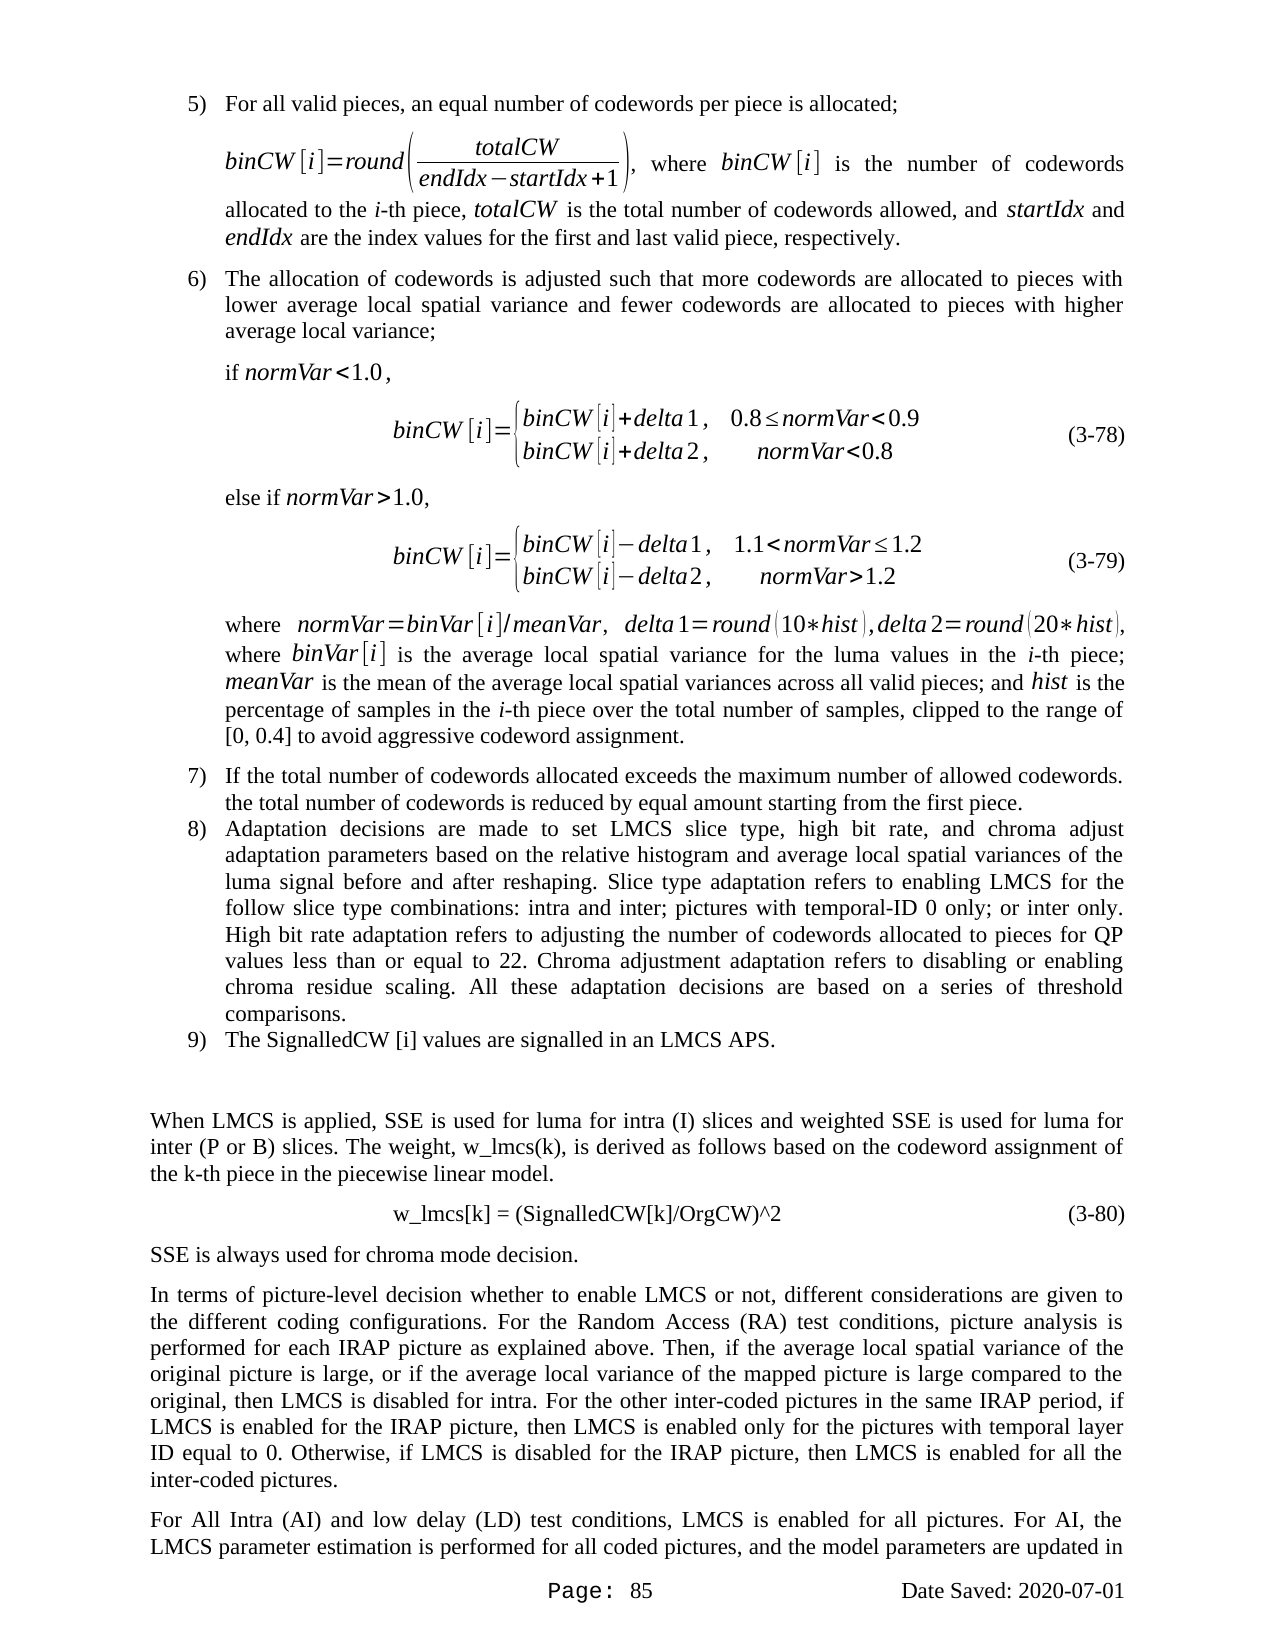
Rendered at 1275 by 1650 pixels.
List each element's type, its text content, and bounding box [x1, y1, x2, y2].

text SSE is always used for chroma mode decision. [150, 1241, 1125, 1267]
text if [225, 358, 1125, 386]
list For all valid pieces, an equal number of codewords per piece is allocated; [187, 90, 1125, 116]
list The allocation of codewords is adjusted such that more codewords are allocated to pieces with lower average local spatial variance and fewer codewords are allocated to pieces with higher average local variance; [187, 265, 1125, 344]
text (3-79) [225, 525, 1125, 595]
text where , , where is the average local spatial variance for the luma values in the i-th piece; is the mean of the average local spatial variances across all valid pieces; and is the percentage of samples in the i-th piece over the total number of samples, clipped to the range of [0, 0.4] to avoid aggressive codeword assignment. [225, 609, 1125, 748]
text (3-78) [225, 400, 1125, 469]
text , where is the number of codewords allocated to the i-th piece, is the total number of codewords allowed, and and are the index values for the first and last valid piece, respectively. [225, 131, 1125, 251]
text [150, 1506, 1125, 1559]
list Adaptation decisions are made to set LMCS slice type, high bit rate, and chroma adjust adaptation parameters based on the relative histogram and average local spatial variances of the luma signal before and after reshaping. Slice type adaptation refers to enabling LMCS for the follow slice type combinations: intra and inter; pictures with temporal-ID 0 only; or inter only. High bit rate adaptation refers to adjusting the number of codewords allocated to pieces for QP values less than or equal to 22. Chroma adjustment adaptation refers to disabling or enabling chroma residue scaling. All these adaptation decisions are based on a series of threshold comparisons. [187, 815, 1125, 1026]
list The SignalledCW [i] values are signalled in an LMCS APS. [187, 1026, 1125, 1052]
text In terms of picture-level decision whether to enable LMCS or not, different considerations are given to the different coding configurations. For the Random Access (RA) test conditions, picture analysis is performed for each IRAP picture as explained above. Then, if the average local spatial variance of the original picture is large, or if the average local variance of the mapped picture is large compared to the original, then LMCS is disabled for intra. For the other inter-coded pictures in the same IRAP period, if LMCS is enabled for the IRAP picture, then LMCS is enabled only for the pictures with temporal layer ID equal to 0. Otherwise, if LMCS is disabled for the IRAP picture, then LMCS is enabled for all the inter-coded pictures. [150, 1281, 1125, 1492]
list If the total number of codewords allocated exceeds the maximum number of allowed codewords. the total number of codewords is reduced by equal amount starting from the first piece. [187, 762, 1125, 815]
text When LMCS is applied, SSE is used for luma for intra (I) slices and weighted SSE is used for luma for inter (P or B) slices. The weight, w_lmcs(k), is derived as follows based on the codeword assignment of the k-th piece in the piecewise linear model. [150, 1107, 1125, 1186]
text else if , [225, 483, 1125, 511]
text w_lmcs[k] = (SignalledCW[k]/OrgCW)^2 (3-80) [150, 1200, 1125, 1227]
